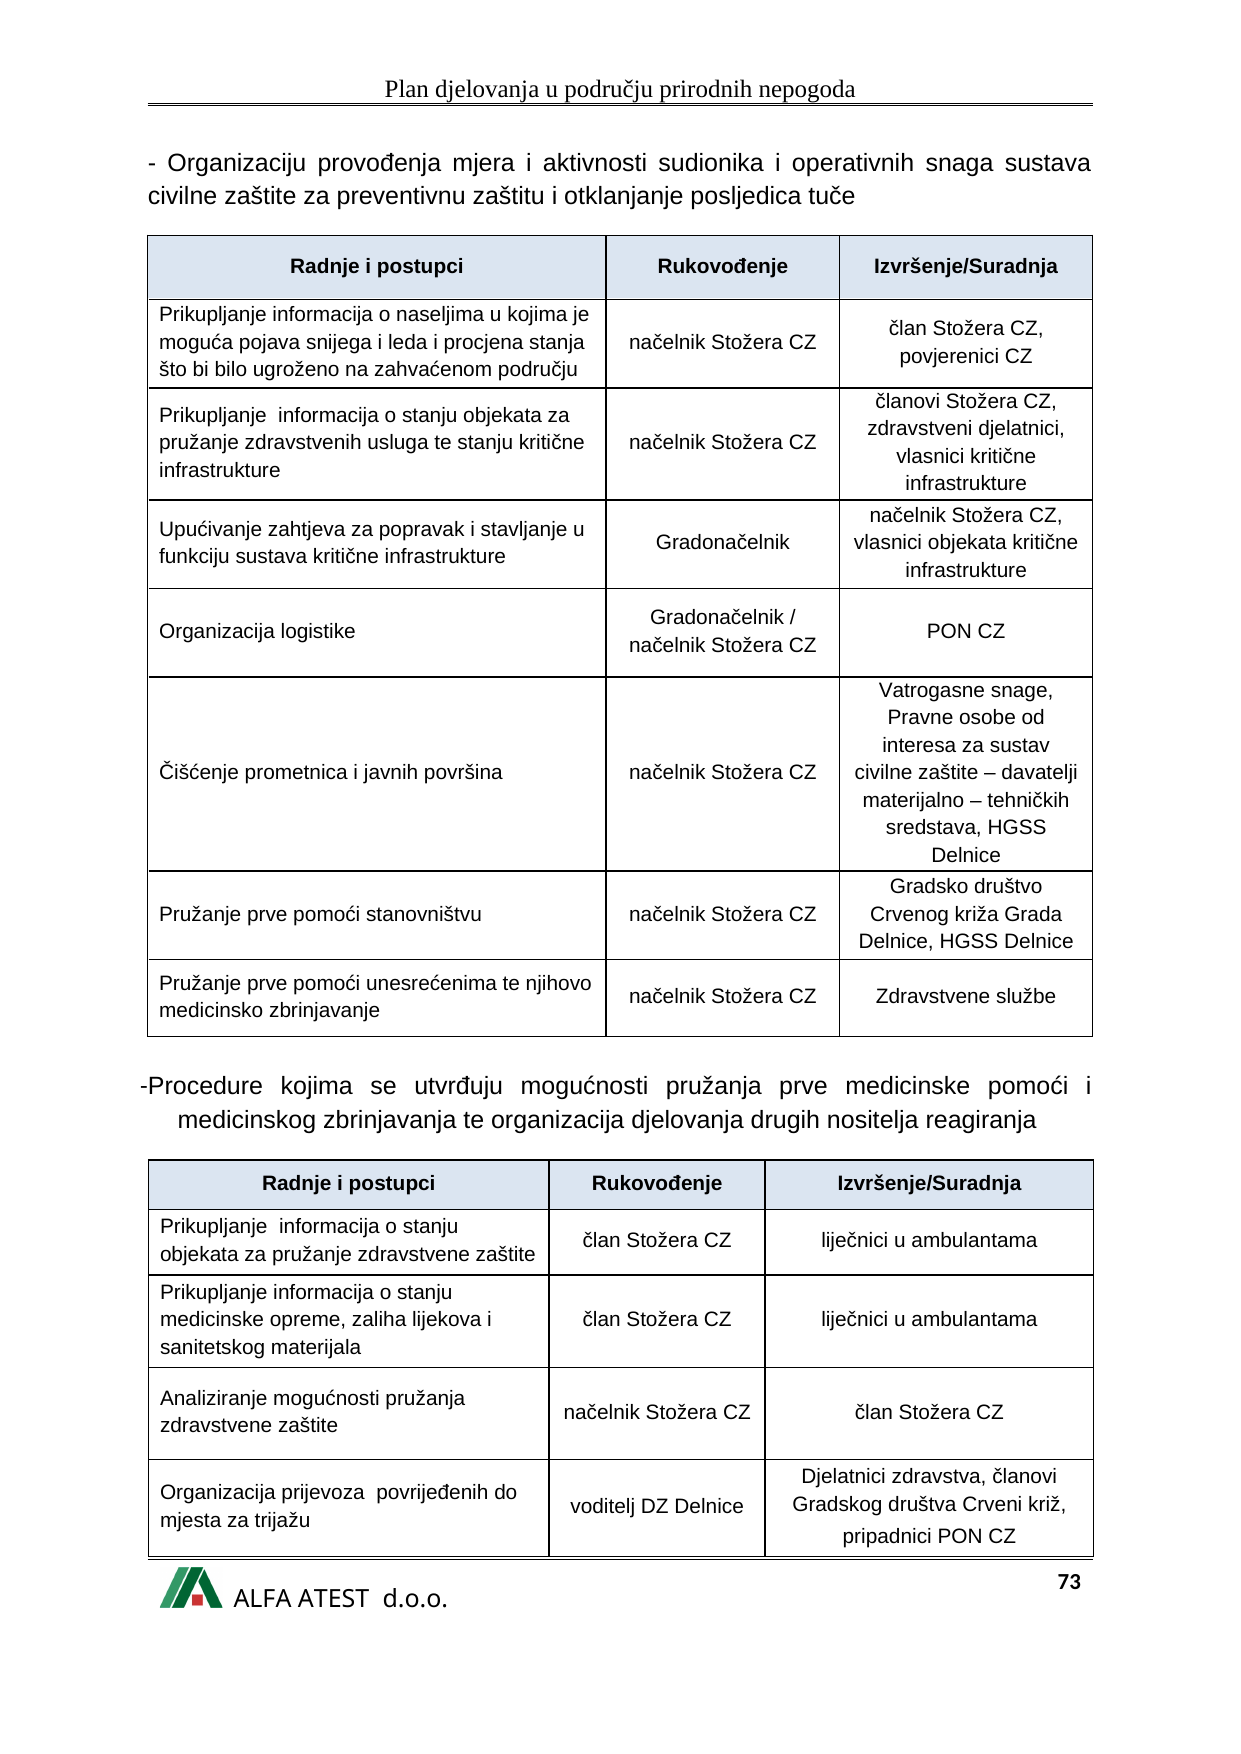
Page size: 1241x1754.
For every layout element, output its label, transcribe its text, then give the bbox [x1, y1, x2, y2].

table_cell Gradonačelnik / načelnik Stožera CZ [607, 589, 839, 676]
table_header Izvršenje/Suradnja [840, 236, 1092, 298]
table_cell PON CZ [840, 589, 1092, 676]
list Procedure kojima se utvrđuju mogućnosti pružanja prve medicinske pomoći i medicinskog zbrinjavanja te organizacija djelovanja drugih nositelja reagiranja [140, 1070, 1092, 1134]
table_header Rukovođenje [550, 1161, 764, 1209]
table_cell načelnik Stožera CZ [550, 1368, 764, 1459]
table_cell Djelatnici zdravstva, članovi Gradskog društva Crveni križ, pripadnici PON CZ [766, 1460, 1093, 1556]
table_cell Gradsko društvo Crvenog križa Grada Delnice, HGSS Delnice [840, 872, 1092, 959]
picture [159, 1567, 223, 1608]
table_cell član Stožera CZ [766, 1368, 1093, 1459]
table_cell Vatrogasne snage, Pravne osobe od interesa za sustav civilne zaštite – davatelji materijalno – tehničkih sredstava, HGSS Delnice [840, 678, 1092, 870]
table_cell član Stožera CZ [550, 1276, 764, 1367]
text - Organizaciju provođenja mjera i aktivnosti sudionika i operativnih snaga sustava civilne zaštite za preventivnu zaštitu i otklanjanje posljedica tuče [148, 148, 1092, 209]
table_cell Prikupljanje informacija o stanju objekata za pružanje zdravstvenih usluga te stanju kritične infrastrukture [148, 388, 605, 499]
table_cell Čišćenje prometnica i javnih površina [148, 677, 605, 870]
table_cell Pružanje prve pomoći stanovništvu [148, 871, 605, 959]
table_cell član Stožera CZ [550, 1210, 764, 1274]
table_cell Pružanje prve pomoći unesrećenima te njihovo medicinsko zbrinjavanje [148, 960, 605, 1036]
table_cell članovi Stožera CZ, zdravstveni djelatnici, vlasnici kritične infrastrukture [840, 389, 1092, 499]
table_header Izvršenje/Suradnja [766, 1161, 1093, 1209]
table_cell načelnik Stožera CZ, vlasnici objekata kritične infrastrukture [840, 501, 1092, 587]
table_header Radnje i postupci [148, 236, 605, 298]
table_cell Upućivanje zahtjeva za popravak i stavljanje u funkciju sustava kritične infrastrukture [148, 500, 605, 587]
table_cell Zdravstvene službe [840, 960, 1092, 1036]
table_cell načelnik Stožera CZ [607, 678, 839, 870]
table_cell Analiziranje mogućnosti pružanja zdravstvene zaštite [149, 1368, 548, 1459]
table_header Radnje i postupci [149, 1161, 548, 1209]
table_cell liječnici u ambulantama [766, 1276, 1093, 1367]
table_header Rukovođenje [607, 236, 839, 298]
table_cell član Stožera CZ, povjerenici CZ [840, 300, 1092, 387]
table_cell Organizacija prijevoza povrijeđenih do mjesta za trijažu [149, 1460, 548, 1556]
table_cell načelnik Stožera CZ [607, 960, 839, 1036]
table_cell Prikupljanje informacija o stanju objekata za pružanje zdravstvene zaštite [149, 1210, 548, 1274]
table_cell Prikupljanje informacija o stanju medicinske opreme, zaliha lijekova i sanitetskog materijala [149, 1276, 548, 1367]
table_cell liječnici u ambulantama [766, 1210, 1093, 1274]
table_cell Gradonačelnik [607, 501, 839, 587]
table_cell voditelj DZ Delnice [550, 1460, 764, 1556]
table_cell načelnik Stožera CZ [607, 872, 839, 959]
table_cell načelnik Stožera CZ [607, 389, 839, 499]
table_cell Organizacija logistike [148, 589, 605, 676]
table_cell Prikupljanje informacija o naseljima u kojima je moguća pojava snijega i leda i procjena stanja što bi bilo ugroženo na zahvaćenom području [148, 300, 605, 387]
table_cell načelnik Stožera CZ [607, 300, 839, 387]
